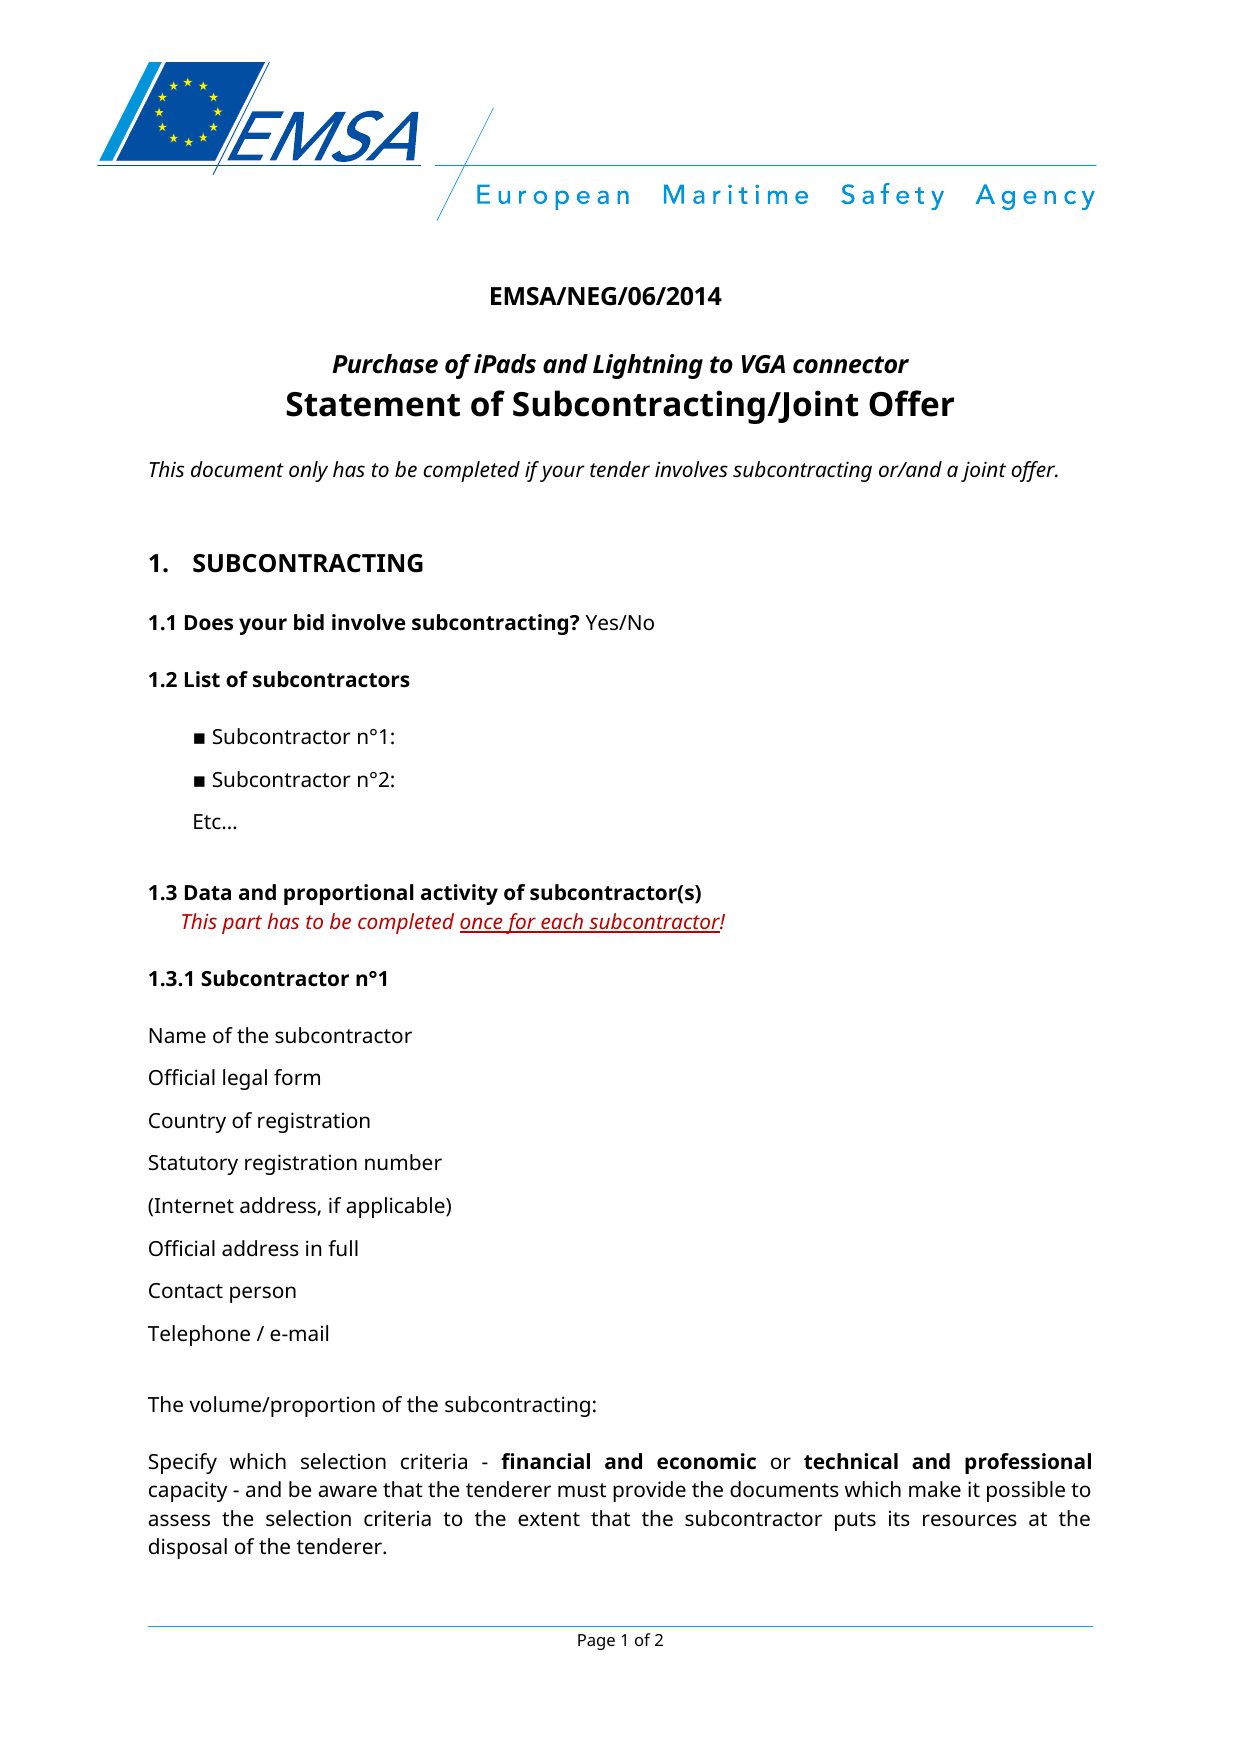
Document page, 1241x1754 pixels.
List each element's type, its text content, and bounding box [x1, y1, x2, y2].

text This document only has to be completed if your tender involves subcontracting or/and a joint offer. [148, 455, 1093, 483]
text Official address in full [148, 1234, 1093, 1262]
text 1.3.1 Subcontractor n°1 [148, 964, 1093, 992]
text Purchase of iPads and Lightning to VGA connector [148, 347, 1093, 381]
text Official legal form [148, 1063, 1093, 1092]
text 1.2 List of subcontractors [148, 665, 1093, 694]
text Statutory registration number [148, 1148, 1093, 1177]
text 1.3 Data and proportional activity of subcontractor(s) [148, 878, 1093, 907]
text The volume/proportion of the subcontracting: [148, 1390, 1093, 1418]
list SUBCONTRACTING [148, 546, 1093, 580]
text ▪ Subcontractor n°2: [192, 765, 1093, 793]
text ▪ Subcontractor n°1: [192, 722, 1093, 751]
text EMSA/NEG/06/2014 [148, 279, 1063, 313]
text This part has to be completed once for each subcontractor! [148, 907, 1093, 935]
text Country of registration [148, 1106, 1093, 1134]
text (Internet address, if applicable) [148, 1191, 1093, 1219]
text Telephone / e-mail [148, 1319, 1093, 1347]
text Specify which selection criteria - financial and economic or technical and professional capacity - and be aware that the tenderer must provide the documents which make it possible to assess the selection criteria to the extent that the subcontractor puts its resources at the disposal of the tenderer. [148, 1447, 1093, 1561]
text Statement of Subcontracting/Joint Offer [148, 381, 1093, 427]
text 1.1 Does your bid involve subcontracting? Yes/No [148, 608, 1093, 637]
text Etc… [192, 807, 1093, 836]
text Contact person [148, 1276, 1093, 1305]
text Name of the subcontractor [148, 1021, 1093, 1049]
